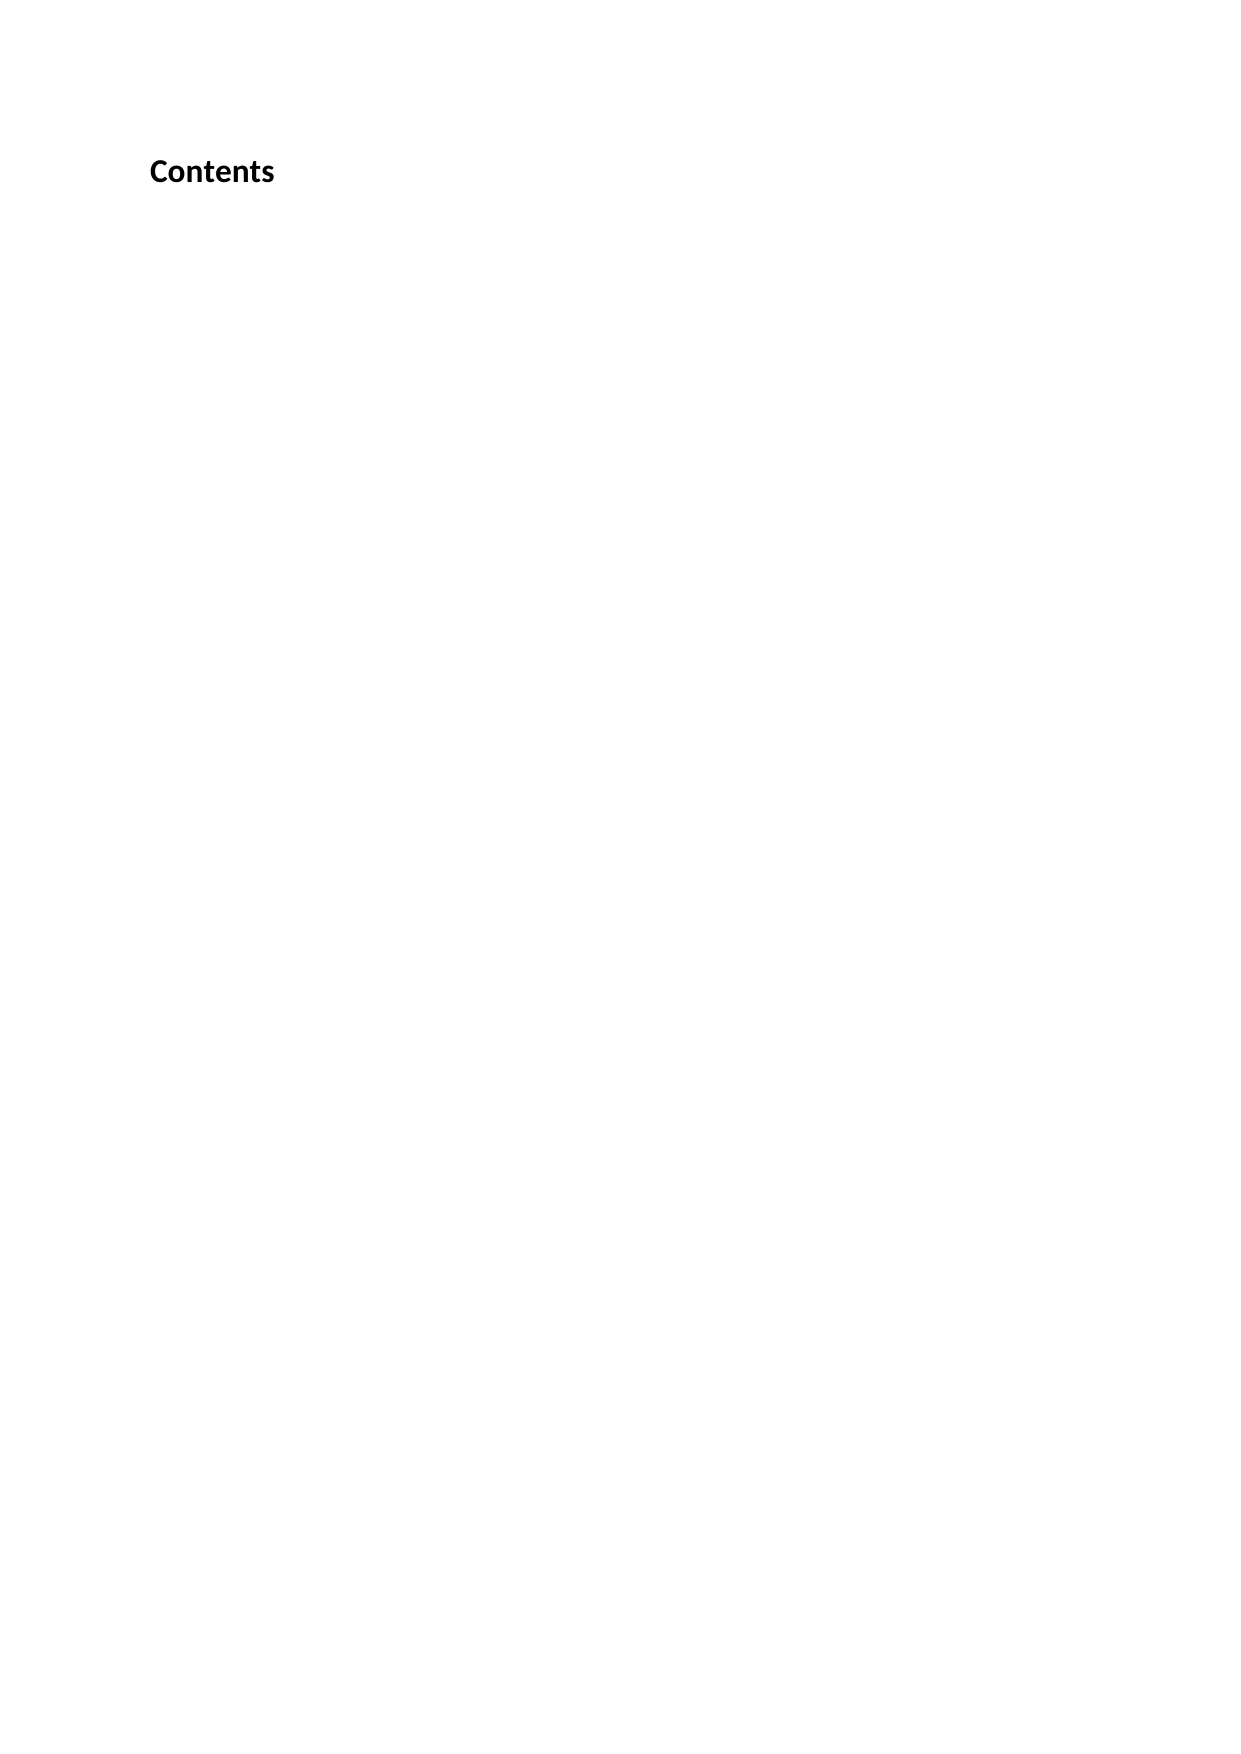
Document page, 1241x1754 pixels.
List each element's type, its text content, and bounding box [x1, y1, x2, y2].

text Contents [150, 150, 1090, 191]
